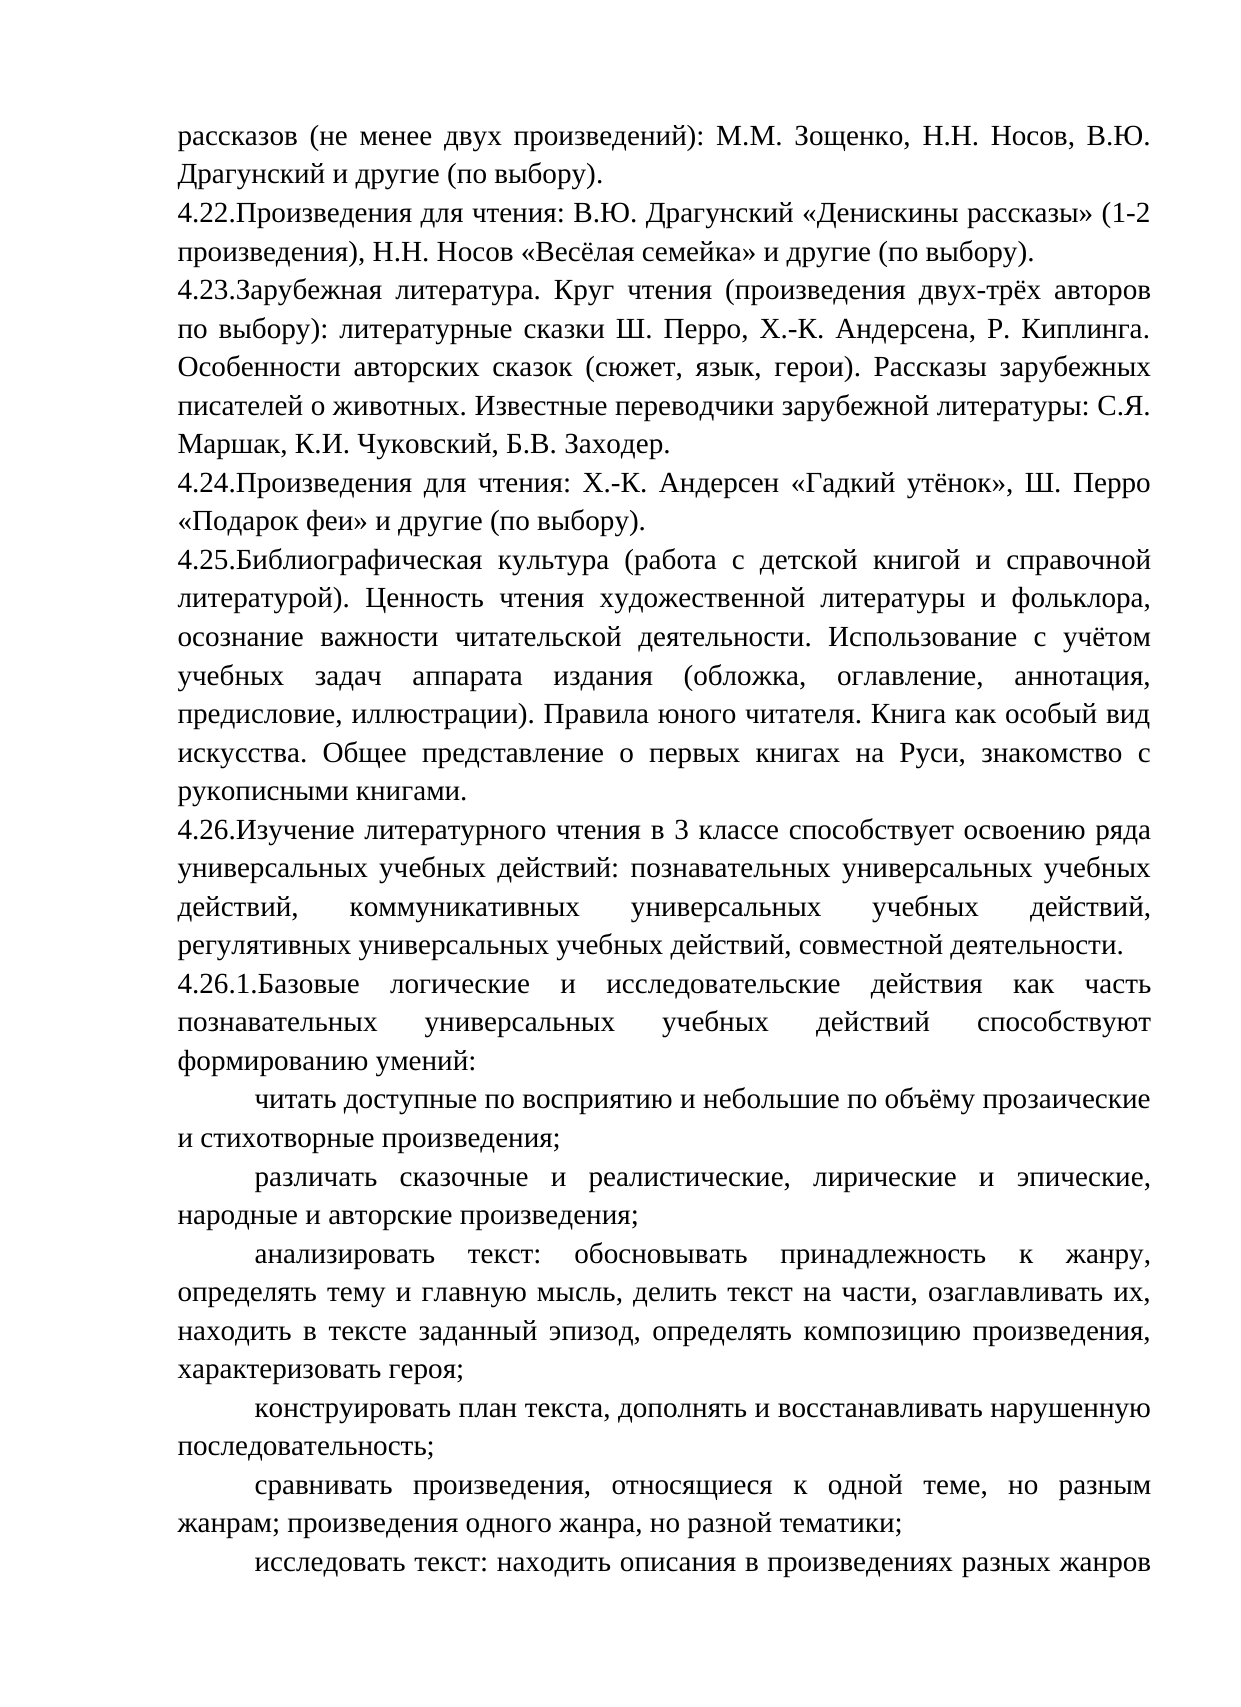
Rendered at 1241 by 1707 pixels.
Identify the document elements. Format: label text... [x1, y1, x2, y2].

text 4.22.Произведения для чтения: В.Ю. Драгунский «Денискины рассказы» (1-2 произведения), Н.Н. Носов «Весёлая семейка» и другие (по выбору). [177, 195, 1152, 267]
text 4.25.Библиографическая культура (работа с детской книгой и справочной литературой). Ценность чтения художественной литературы и фольклора, осознание важности читательской деятельности. Использование с учётом учебных задач аппарата издания (обложка, оглавление, аннотация, предисловие, иллюстрации). Правила юного читателя. Книга как особый вид искусства. Общее представление о первых книгах на Руси, знакомство с рукописными книгами. [177, 542, 1152, 807]
text 4.23.Зарубежная литература. Круг чтения (произведения двух-трёх авторов по выбору): литературные сказки Ш. Перро, Х.-К. Андерсена, Р. Киплинга. Особенности авторских сказок (сюжет, язык, герои). Рассказы зарубежных писателей о животных. Известные переводчики зарубежной литературы: С.Я. Маршак, К.И. Чуковский, Б.В. Заходер. [177, 272, 1152, 460]
text анализировать текст: обосновывать принадлежность к жанру, определять тему и главную мысль, делить текст на части, озаглавливать их, находить в тексте заданный эпизод, определять композицию произведения, характеризовать героя; [177, 1236, 1152, 1385]
text 4.26.1.Базовые логические и исследовательские действия как часть познавательных универсальных учебных действий способствуют формированию умений: [177, 966, 1152, 1077]
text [177, 118, 1152, 190]
text конструировать план текста, дополнять и восстанавливать нарушенную последовательность; [177, 1390, 1152, 1462]
text 4.26.Изучение литературного чтения в 3 классе способствует освоению ряда универсальных учебных действий: познавательных универсальных учебных действий, коммуникативных универсальных учебных действий, регулятивных универсальных учебных действий, совместной деятельности. [177, 812, 1152, 961]
text различать сказочные и реалистические, лирические и эпические, народные и авторские произведения; [177, 1159, 1152, 1231]
text сравнивать произведения, относящиеся к одной теме, но разным жанрам; произведения одного жанра, но разной тематики; [177, 1467, 1152, 1539]
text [177, 1544, 1152, 1578]
text читать доступные по восприятию и небольшие по объёму прозаические и стихотворные произведения; [177, 1082, 1152, 1154]
text 4.24.Произведения для чтения: Х.-К. Андерсен «Гадкий утёнок», Ш. Перро «Подарок феи» и другие (по выбору). [177, 465, 1152, 537]
